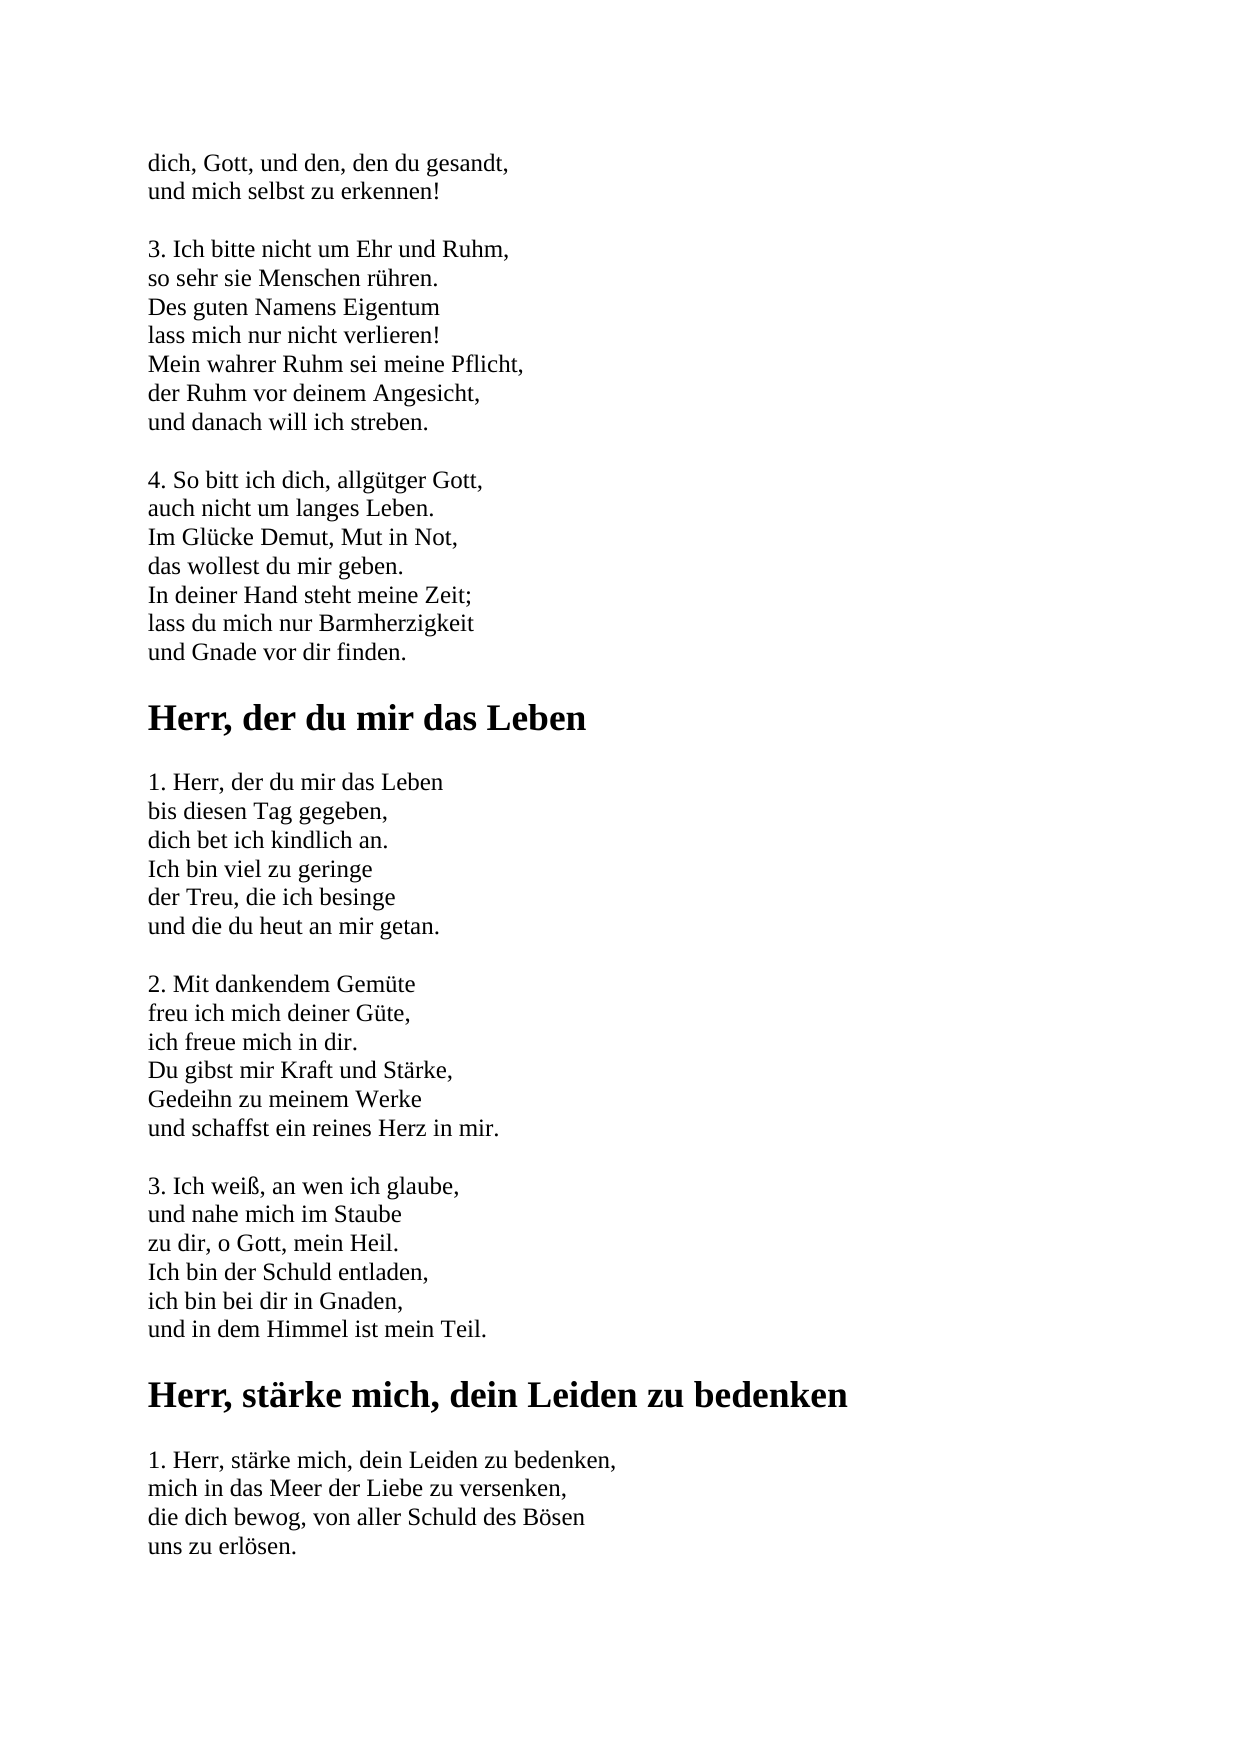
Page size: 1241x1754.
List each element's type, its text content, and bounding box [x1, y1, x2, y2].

text 1. Herr, stärke mich, dein Leiden zu bedenken, mich in das Meer der Liebe zu versenken, die dich bewog, von aller Schuld des Bösen uns zu erlösen. [148, 1445, 1093, 1560]
text 3. Ich bitte nicht um Ehr und Ruhm, so sehr sie Menschen rühren. Des guten Namens Eigentum lass mich nur nicht verlieren! Mein wahrer Ruhm sei meine Pflicht, der Ruhm vor deinem Angesicht, und danach will ich streben. [148, 234, 1093, 436]
text 2. Mit dankendem Gemüte freu ich mich deiner Güte, ich freue mich in dir. Du gibst mir Kraft und Stärke, Gedeihn zu meinem Werke und schaffst ein reines Herz in mir. [148, 969, 1093, 1142]
subtitle Herr, stärke mich, dein Leiden zu bedenken [148, 1372, 1093, 1416]
text 1. Herr, der du mir das Leben bis diesen Tag gegeben, dich bet ich kindlich an. Ich bin viel zu geringe der Treu, die ich besinge und die du heut an mir getan. [148, 767, 1093, 940]
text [148, 148, 1093, 205]
text 3. Ich weiß, an wen ich glaube, und nahe mich im Staube zu dir, o Gott, mein Heil. Ich bin der Schuld entladen, ich bin bei dir in Gnaden, und in dem Himmel ist mein Teil. [148, 1171, 1093, 1343]
text 4. So bitt ich dich, allgütger Gott, auch nicht um langes Leben. Im Glücke Demut, Mut in Not, das wollest du mir geben. In deiner Hand steht meine Zeit; lass du mich nur Barmherzigkeit und Gnade vor dir finden. [148, 465, 1093, 666]
subtitle Herr, der du mir das Leben [148, 695, 1093, 738]
